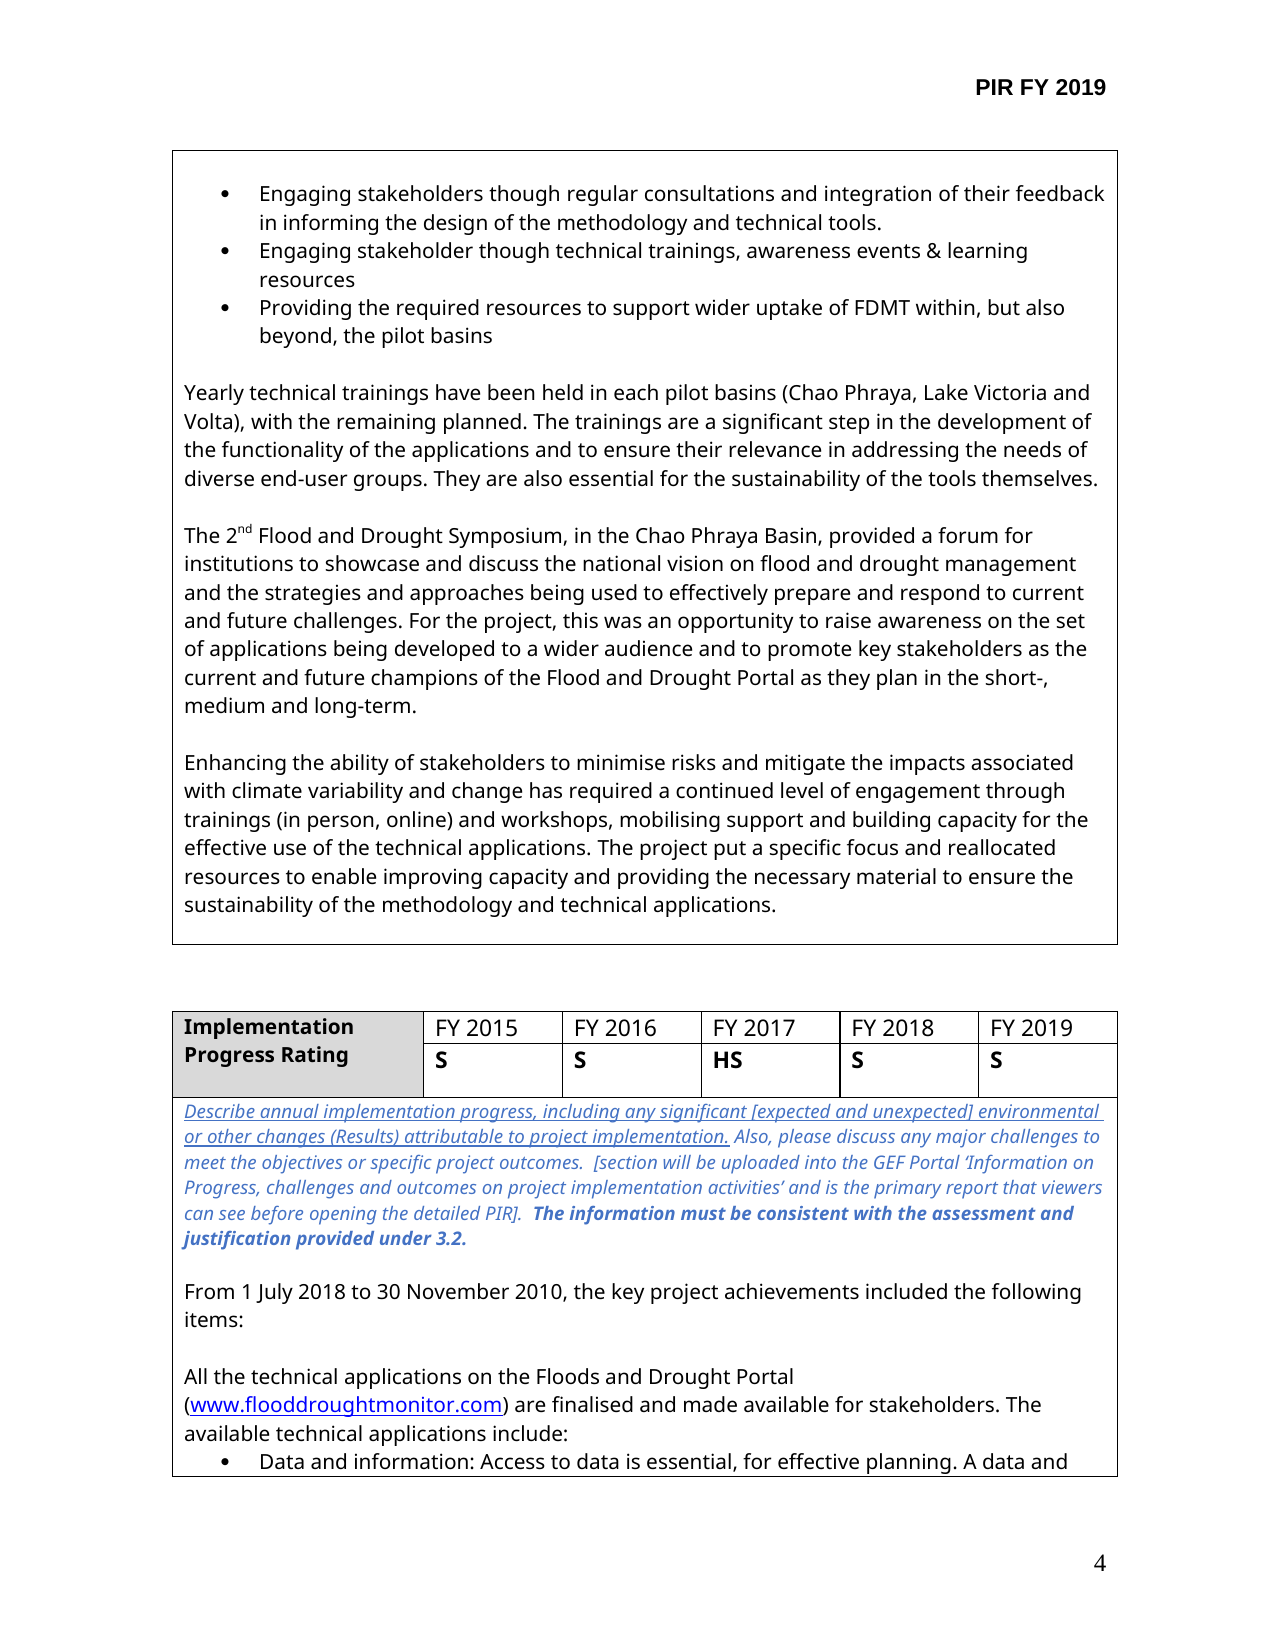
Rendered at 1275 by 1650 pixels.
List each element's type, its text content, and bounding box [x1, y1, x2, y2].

table_header FY 2015 [424, 1012, 562, 1043]
table_header FY 2018 [841, 1012, 978, 1043]
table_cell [173, 1098, 1117, 1476]
table_cell HS [702, 1044, 839, 1097]
table_cell S [563, 1044, 701, 1097]
table_header FY 2019 [979, 1012, 1117, 1043]
table_header FY 2017 [702, 1012, 839, 1043]
table_header Implementation Progress Rating [173, 1012, 423, 1097]
table_header FY 2016 [563, 1012, 701, 1043]
table_cell S [979, 1044, 1117, 1097]
table_cell S [841, 1044, 978, 1097]
table_cell S [424, 1044, 562, 1097]
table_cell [173, 151, 1117, 944]
